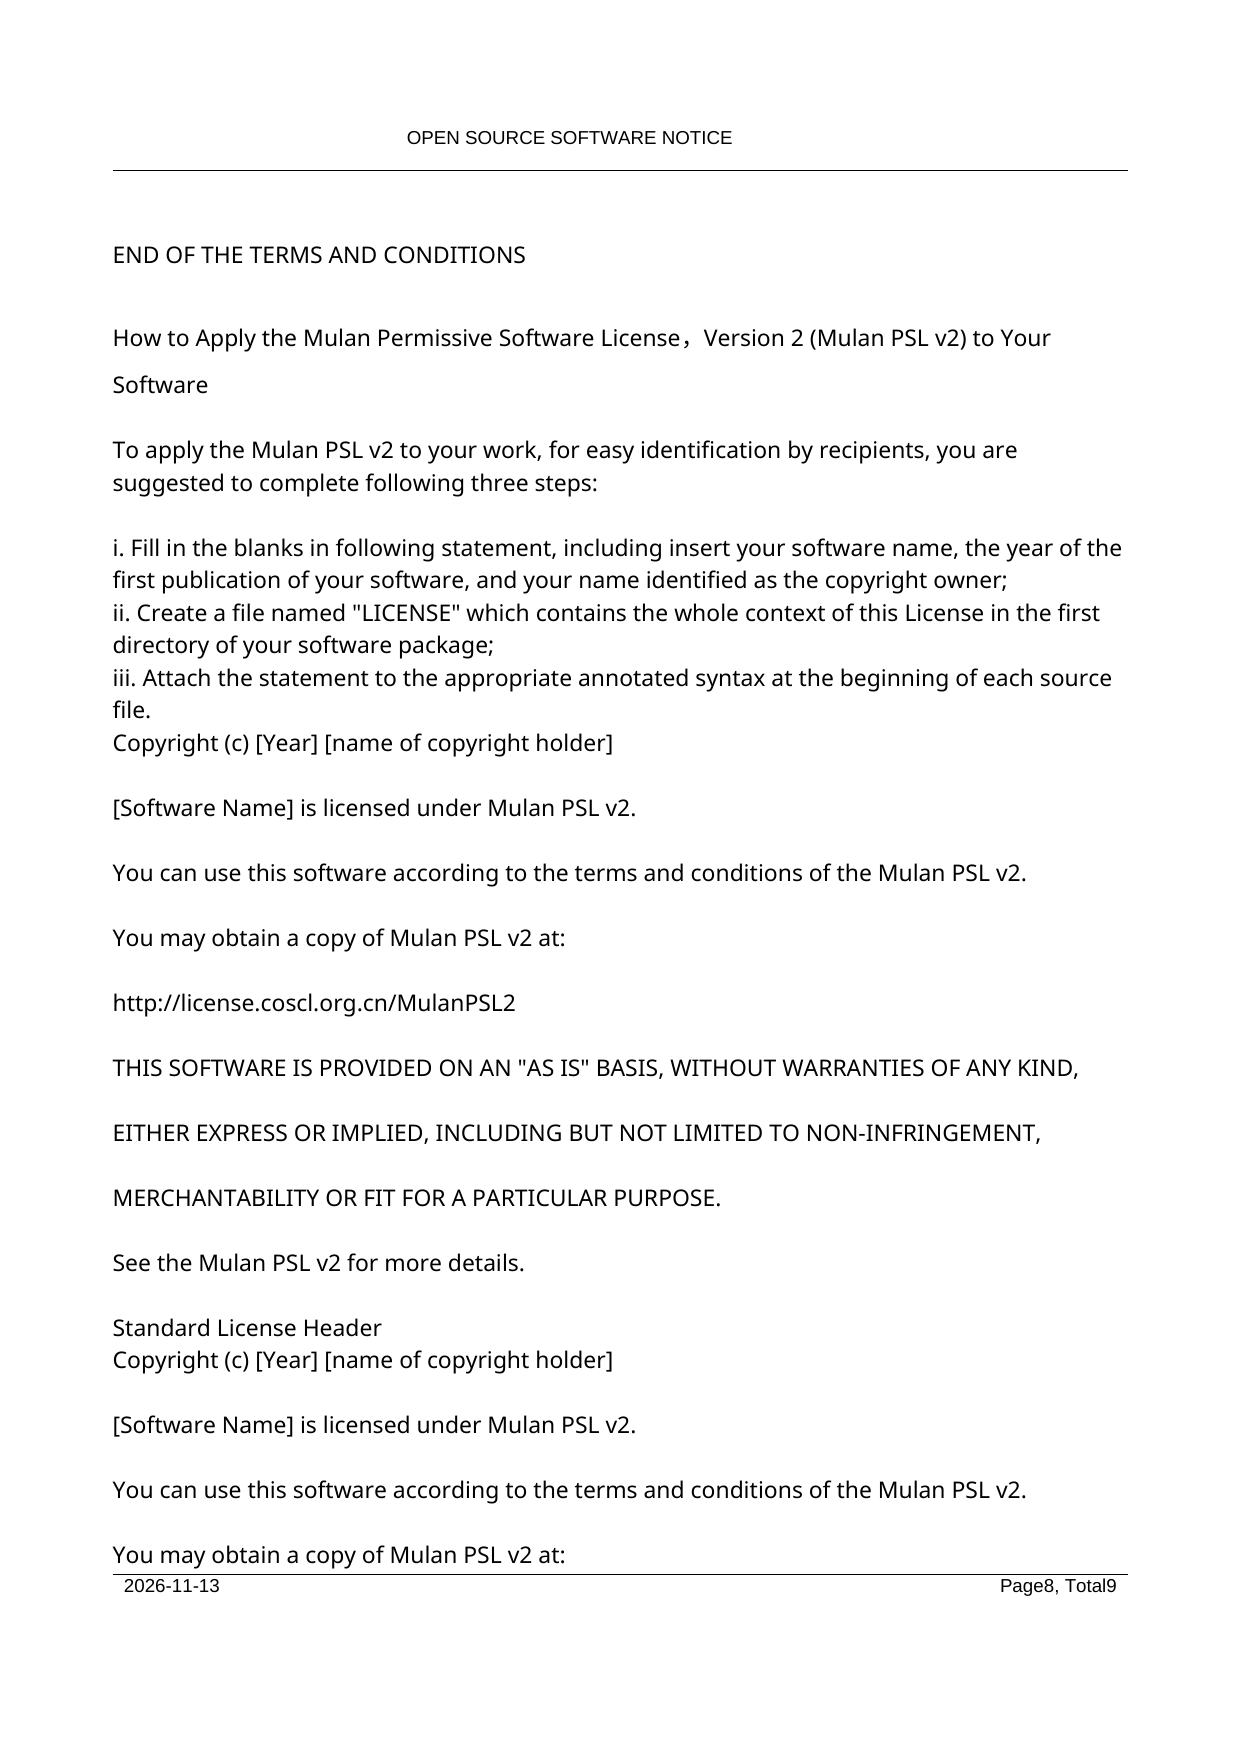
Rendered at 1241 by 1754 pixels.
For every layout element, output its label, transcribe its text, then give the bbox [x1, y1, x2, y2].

text You may obtain a copy of Mulan PSL v2 at: [112, 1539, 1128, 1571]
text MERCHANTABILITY OR FIT FOR A PARTICULAR PURPOSE. [112, 1181, 1128, 1214]
text Copyright (c) [Year] [name of copyright holder] [112, 726, 1128, 759]
text How to Apply the Mulan Permissive Software License，Version 2 (Mulan PSL v2) to Your Software [112, 304, 1128, 401]
text THIS SOFTWARE IS PROVIDED ON AN "AS IS" BASIS, WITHOUT WARRANTIES OF ANY KIND, [112, 1051, 1128, 1084]
text [Software Name] is licensed under Mulan PSL v2. [112, 1409, 1128, 1441]
text You can use this software according to the terms and conditions of the Mulan PSL v2. [112, 856, 1128, 889]
text You can use this software according to the terms and conditions of the Mulan PSL v2. [112, 1474, 1128, 1506]
text Copyright (c) [Year] [name of copyright holder] [112, 1344, 1128, 1376]
text http://license.coscl.org.cn/MulanPSL2 [112, 986, 1128, 1019]
text Standard License Header [112, 1311, 1128, 1344]
text END OF THE TERMS AND CONDITIONS [112, 239, 1128, 271]
text iii. Attach the statement to the appropriate annotated syntax at the beginning of each source file. [112, 661, 1128, 726]
text To apply the Mulan PSL v2 to your work, for easy identification by recipients, you are suggested to complete following three steps: [112, 434, 1128, 499]
text You may obtain a copy of Mulan PSL v2 at: [112, 921, 1128, 954]
text See the Mulan PSL v2 for more details. [112, 1246, 1128, 1279]
text EITHER EXPRESS OR IMPLIED, INCLUDING BUT NOT LIMITED TO NON-INFRINGEMENT, [112, 1116, 1128, 1149]
text [Software Name] is licensed under Mulan PSL v2. [112, 791, 1128, 824]
text i. Fill in the blanks in following statement, including insert your software name, the year of the first publication of your software, and your name identified as the copyright owner; [112, 531, 1128, 596]
text ii. Create a file named "LICENSE" which contains the whole context of this License in the first directory of your software package; [112, 596, 1128, 661]
